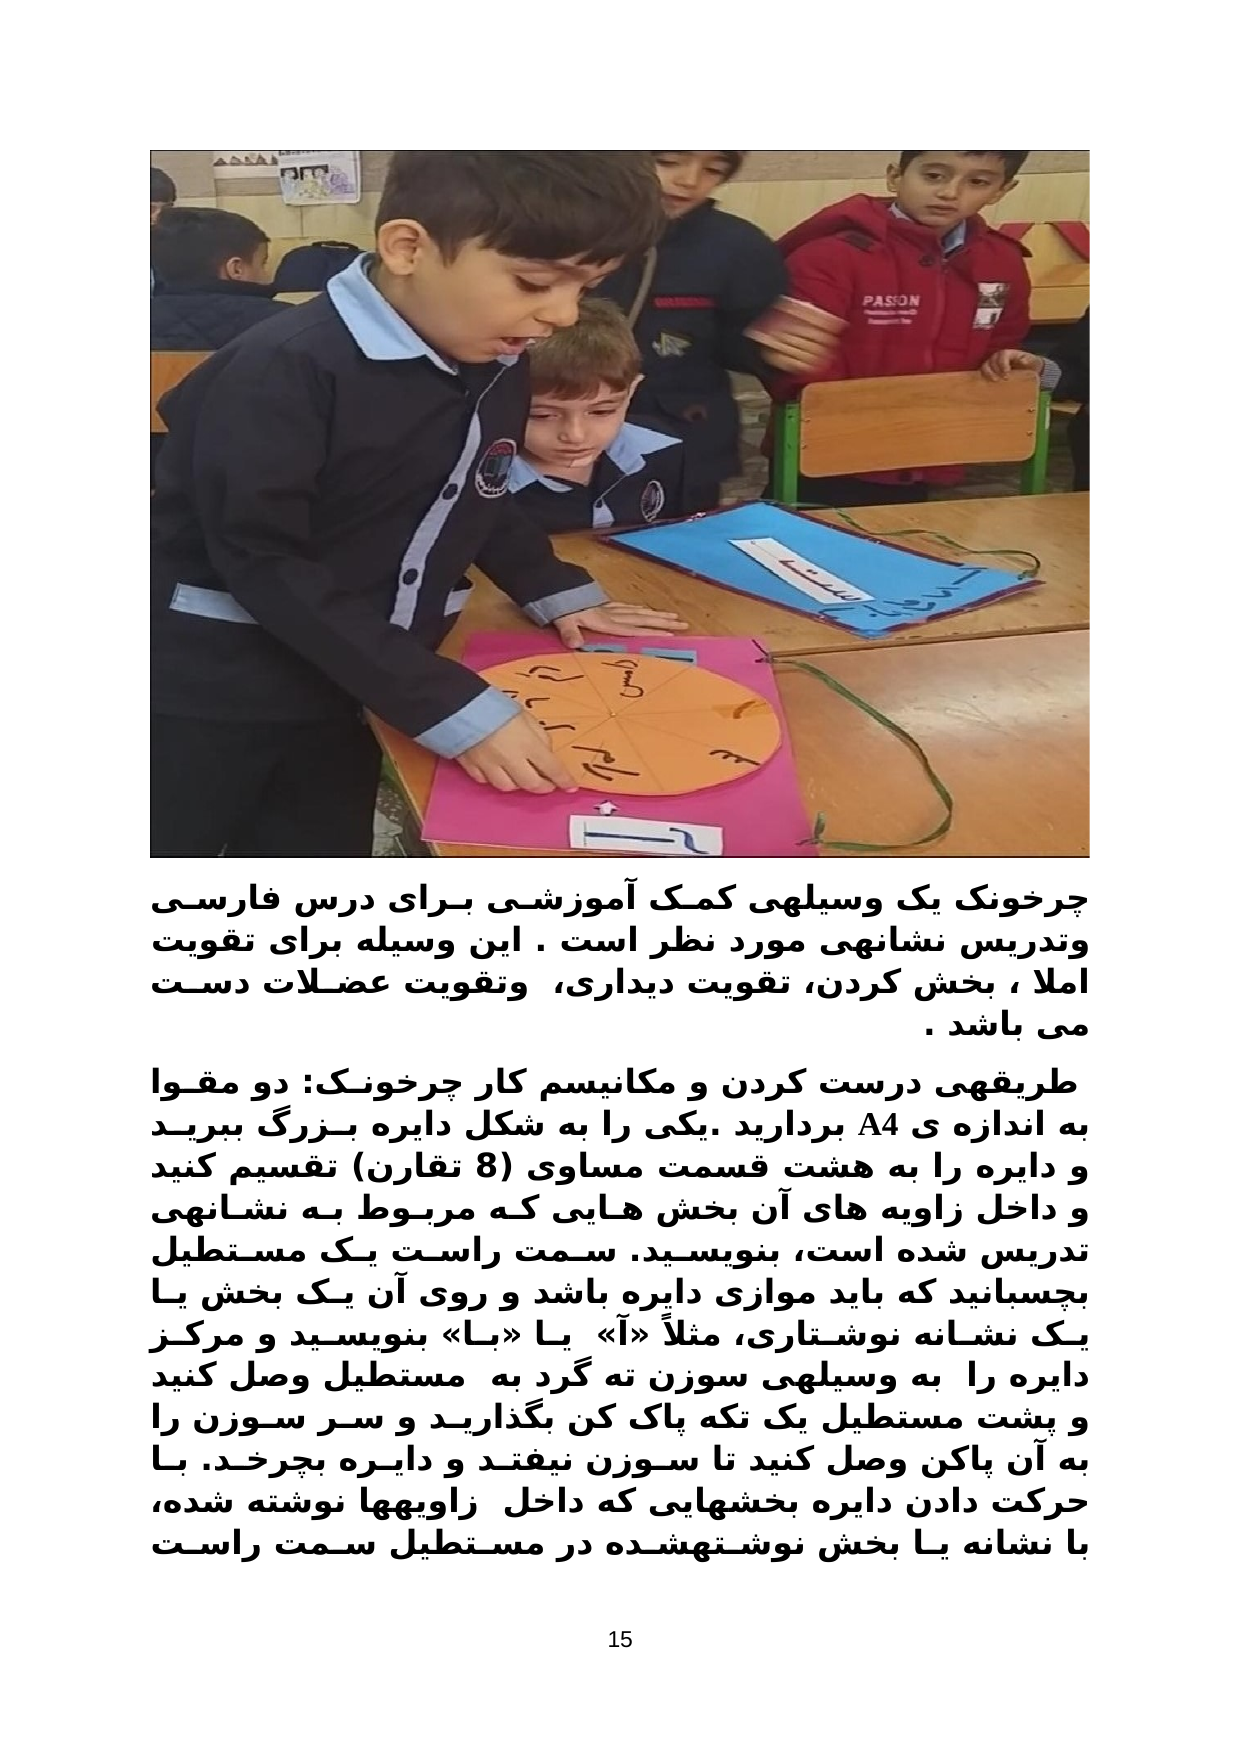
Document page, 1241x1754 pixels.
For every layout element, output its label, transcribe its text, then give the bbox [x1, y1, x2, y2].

picture [150, 150, 1090, 858]
text چرخونک یک وسیلهی کمک آموزشی برای درس فارسی وتدریس نشانهی مورد نظر است . این وسیله برای تقویت املا ، بخش کردن، تقویت دیداری، وتقویت عضلات دست می باشد . [150, 878, 1090, 1043]
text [150, 1062, 1090, 1562]
